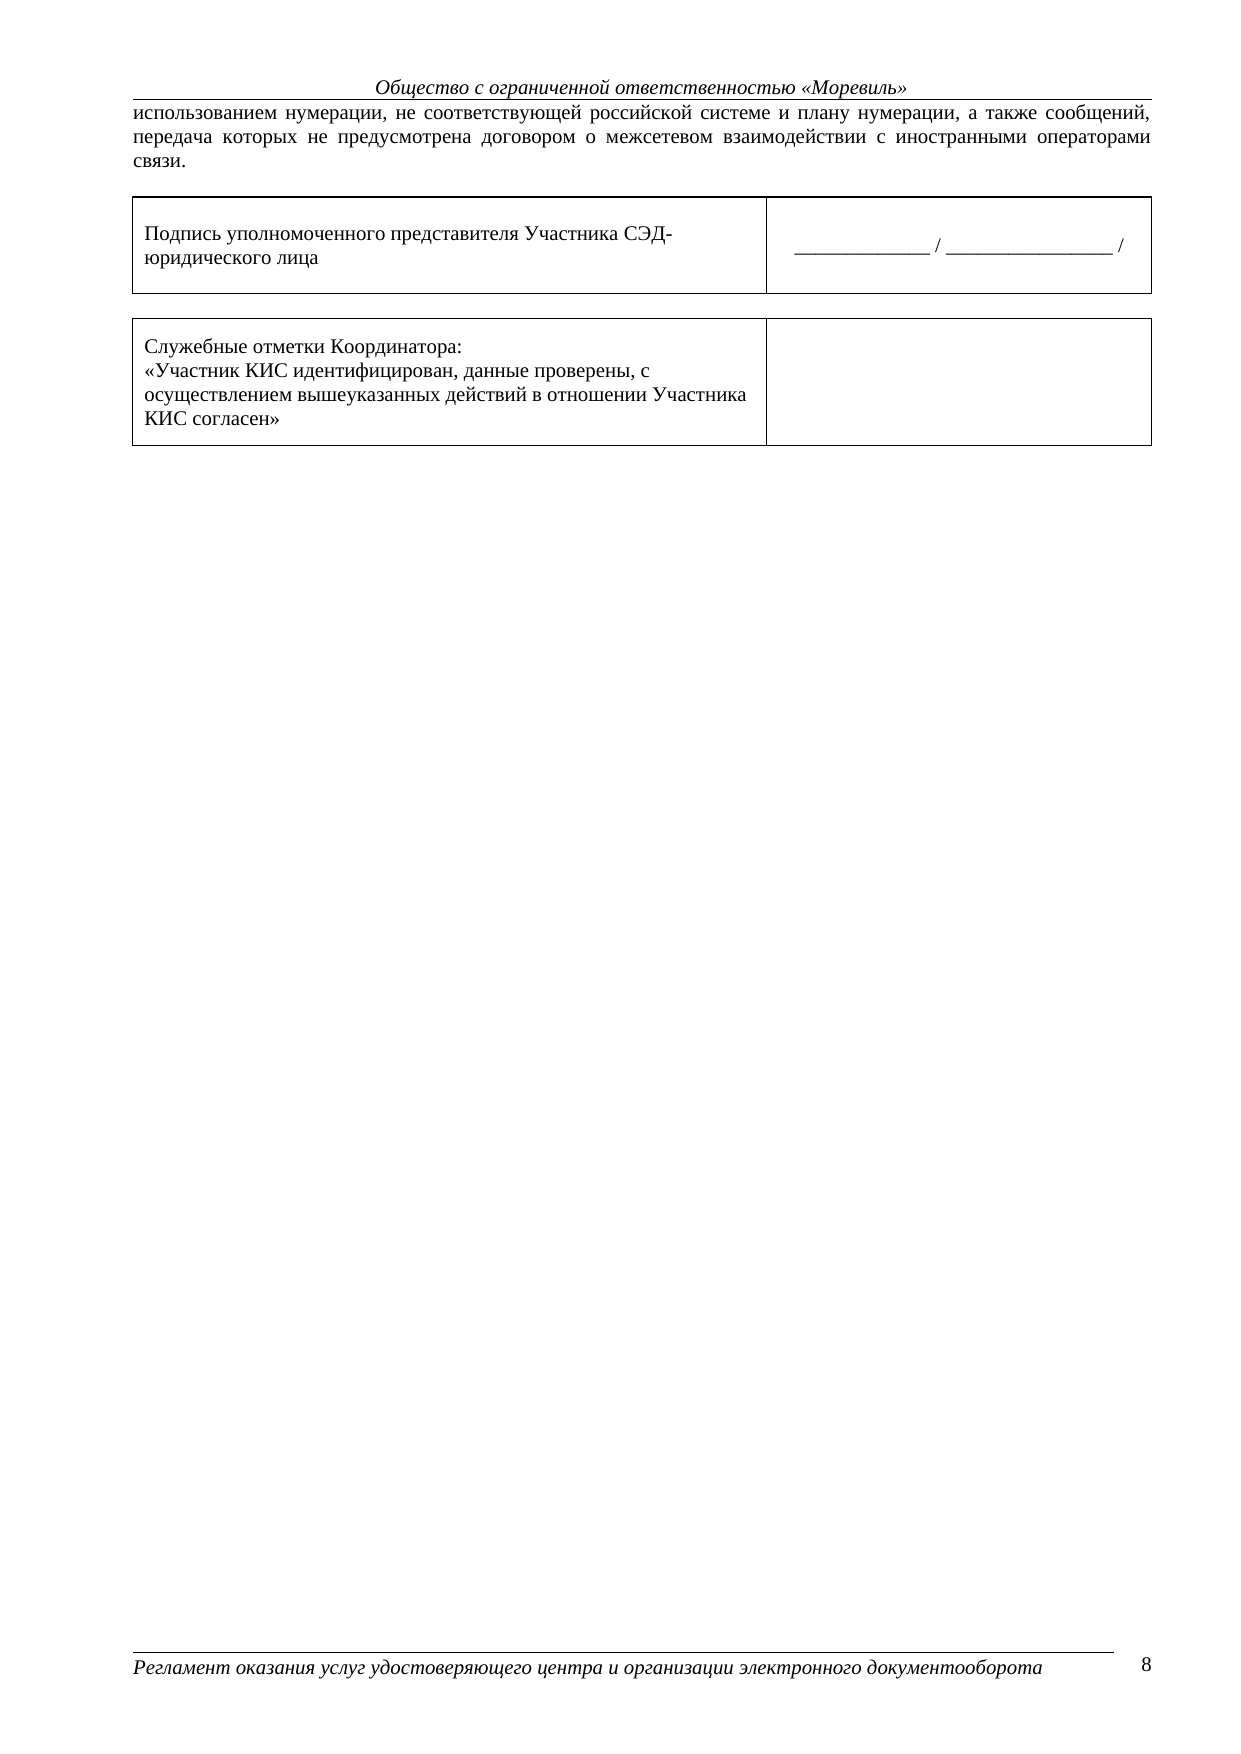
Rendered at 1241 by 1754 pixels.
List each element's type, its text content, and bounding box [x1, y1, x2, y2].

table_header _____________ / ________________ / [767, 198, 1151, 293]
table_header Служебные отметки Координатора: «Участник КИС идентифицирован, данные проверены, с осуществлением вышеуказанных действий в отношении Участника КИС согласен» [133, 319, 766, 445]
table_header Подпись уполномоченного представителя Участника СЭД-юридического лица [133, 198, 766, 293]
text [133, 100, 1152, 172]
table_header [767, 319, 1151, 445]
